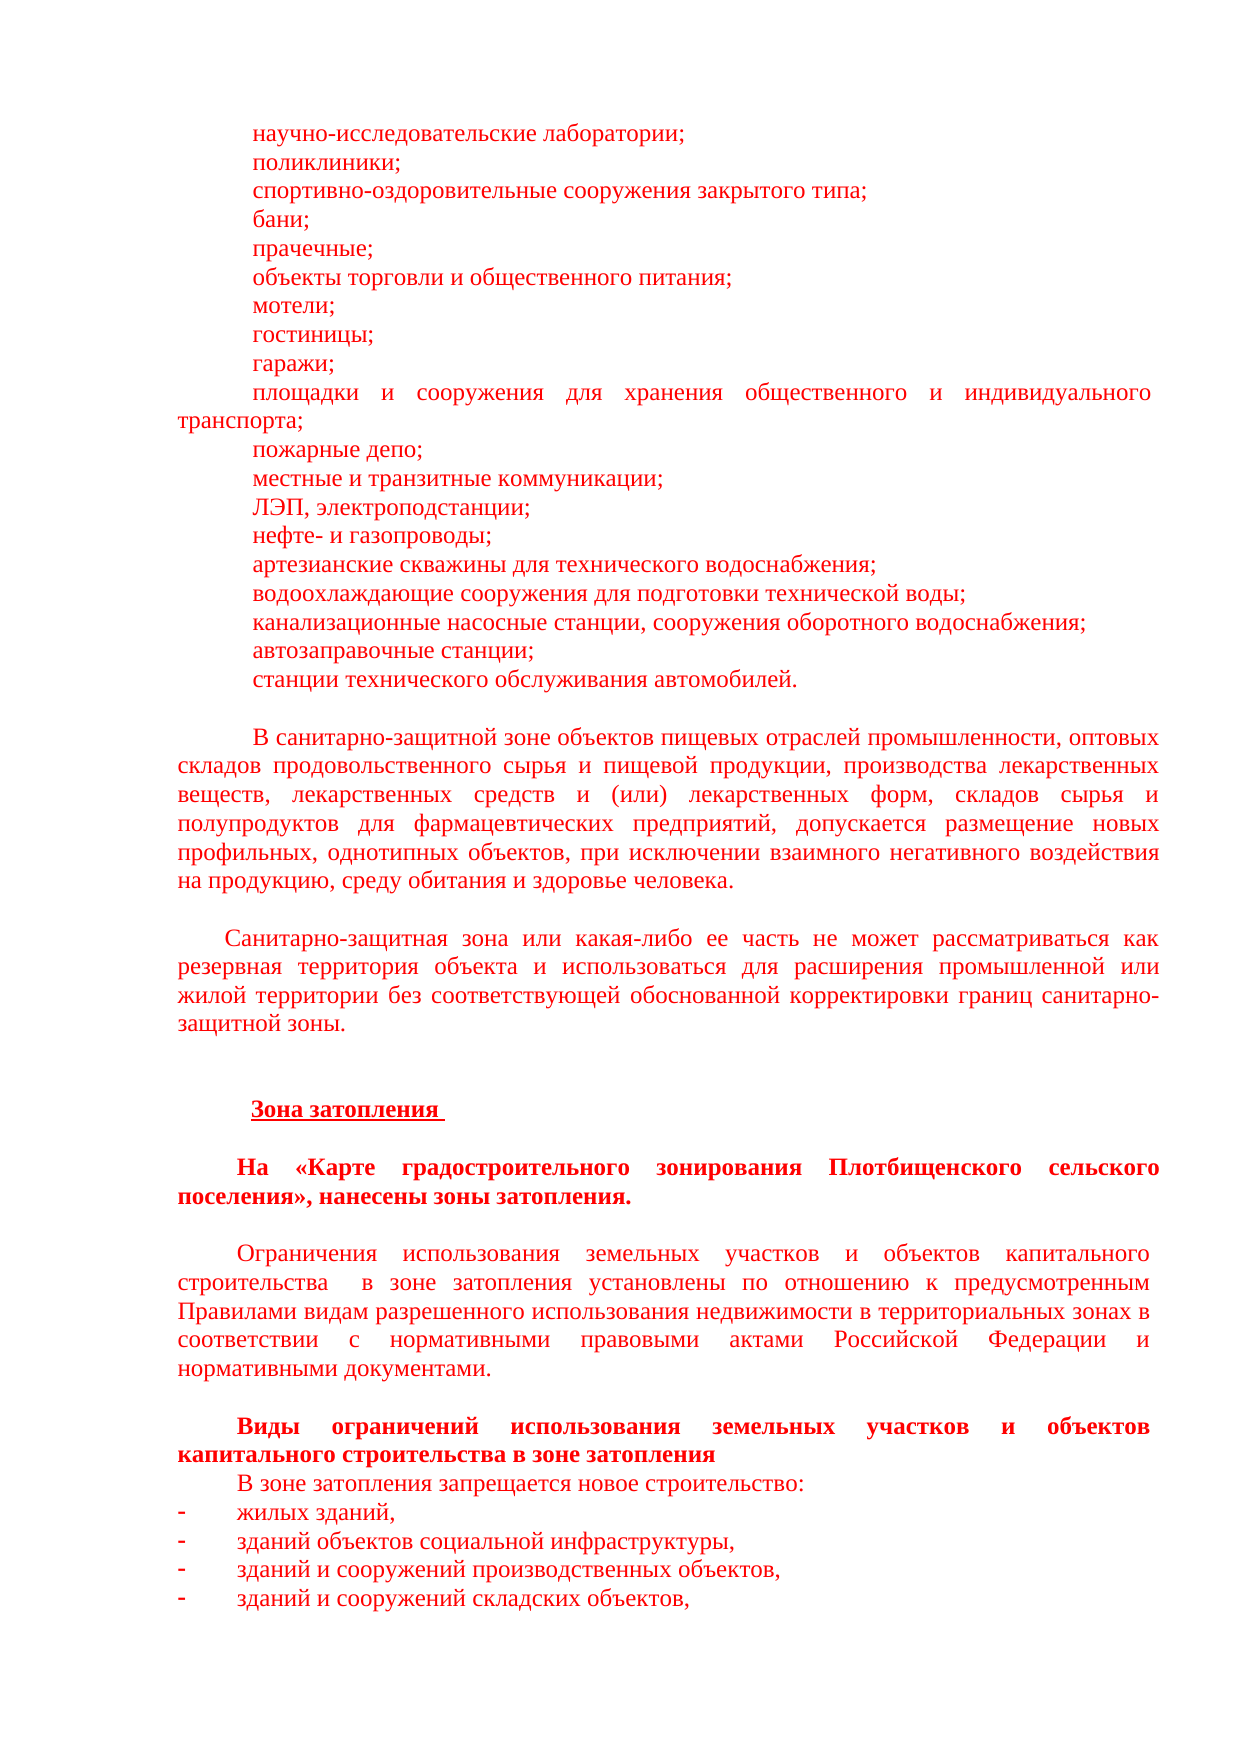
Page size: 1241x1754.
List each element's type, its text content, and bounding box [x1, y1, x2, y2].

text местные и транзитные коммуникации; [177, 463, 1152, 492]
text прачечные; [177, 233, 1152, 262]
list зданий и сооружений складских объектов, [177, 1583, 1098, 1612]
text Зона затопления [251, 1094, 1098, 1123]
text артезианские скважины для технического водоснабжения; [177, 549, 1152, 578]
text Виды ограничений использования земельных участков и объектов капитального строительства в зоне затопления [177, 1411, 1151, 1468]
text гостиницы; [177, 319, 1152, 348]
text пожарные депо; [177, 434, 1152, 463]
text объекты торговли и общественного питания; [177, 262, 1152, 291]
text бани; [177, 204, 1152, 233]
text мотели; [177, 291, 1152, 319]
text площадки и сооружения для хранения общественного и индивидуального транспорта; [177, 377, 1152, 434]
text научно-исследовательские лаборатории; [177, 118, 1152, 147]
text канализационные насосные станции, сооружения оборотного водоснабжения; [177, 607, 1152, 636]
text В зоне затопления запрещается новое строительство: [177, 1468, 1151, 1497]
text водоохлаждающие сооружения для подготовки технической воды; [177, 578, 1152, 607]
list зданий и сооружений производственных объектов, [177, 1554, 1098, 1583]
text Санитарно-защитная зона или какая-либо ее часть не может рассматриваться как резервная территория объекта и использоваться для расширения промышленной или жилой территории без соответствующей обоснованной корректировки границ санитарно-защитной зоны. [177, 923, 1160, 1037]
text гаражи; [177, 348, 1152, 377]
text На «Карте градостроительного зонирования Плотбищенского сельского поселения», нанесены зоны затопления. [177, 1152, 1160, 1209]
text спортивно-оздоровительные сооружения закрытого типа; [177, 176, 1152, 204]
text В санитарно-защитной зоне объектов пищевых отраслей промышленности, оптовых складов продовольственного сырья и пищевой продукции, производства лекарственных веществ, лекарственных средств и (или) лекарственных форм, складов сырья и полупродуктов для фармацевтических предприятий, допускается размещение новых профильных, однотипных объектов, при исключении взаимного негативного воздействия на продукцию, среду обитания и здоровье человека. [177, 722, 1160, 894]
list зданий объектов социальной инфраструктуры, [177, 1526, 1098, 1554]
text станции технического обслуживания автомобилей. [177, 664, 1152, 693]
text Ограничения использования земельных участков и объектов капитального строительства в зоне затопления установлены по отношению к предусмотренным Правилами видам разрешенного использования недвижимости в территориальных зонах в соответствии с нормативными правовыми актами Российской Федерации и нормативными документами. [177, 1238, 1151, 1382]
text поликлиники; [177, 147, 1152, 176]
text ЛЭП, электроподстанции; [177, 492, 1152, 521]
list жилых зданий, [177, 1497, 1098, 1526]
text нефте- и газопроводы; [177, 521, 1152, 549]
text автозаправочные станции; [177, 636, 1152, 664]
